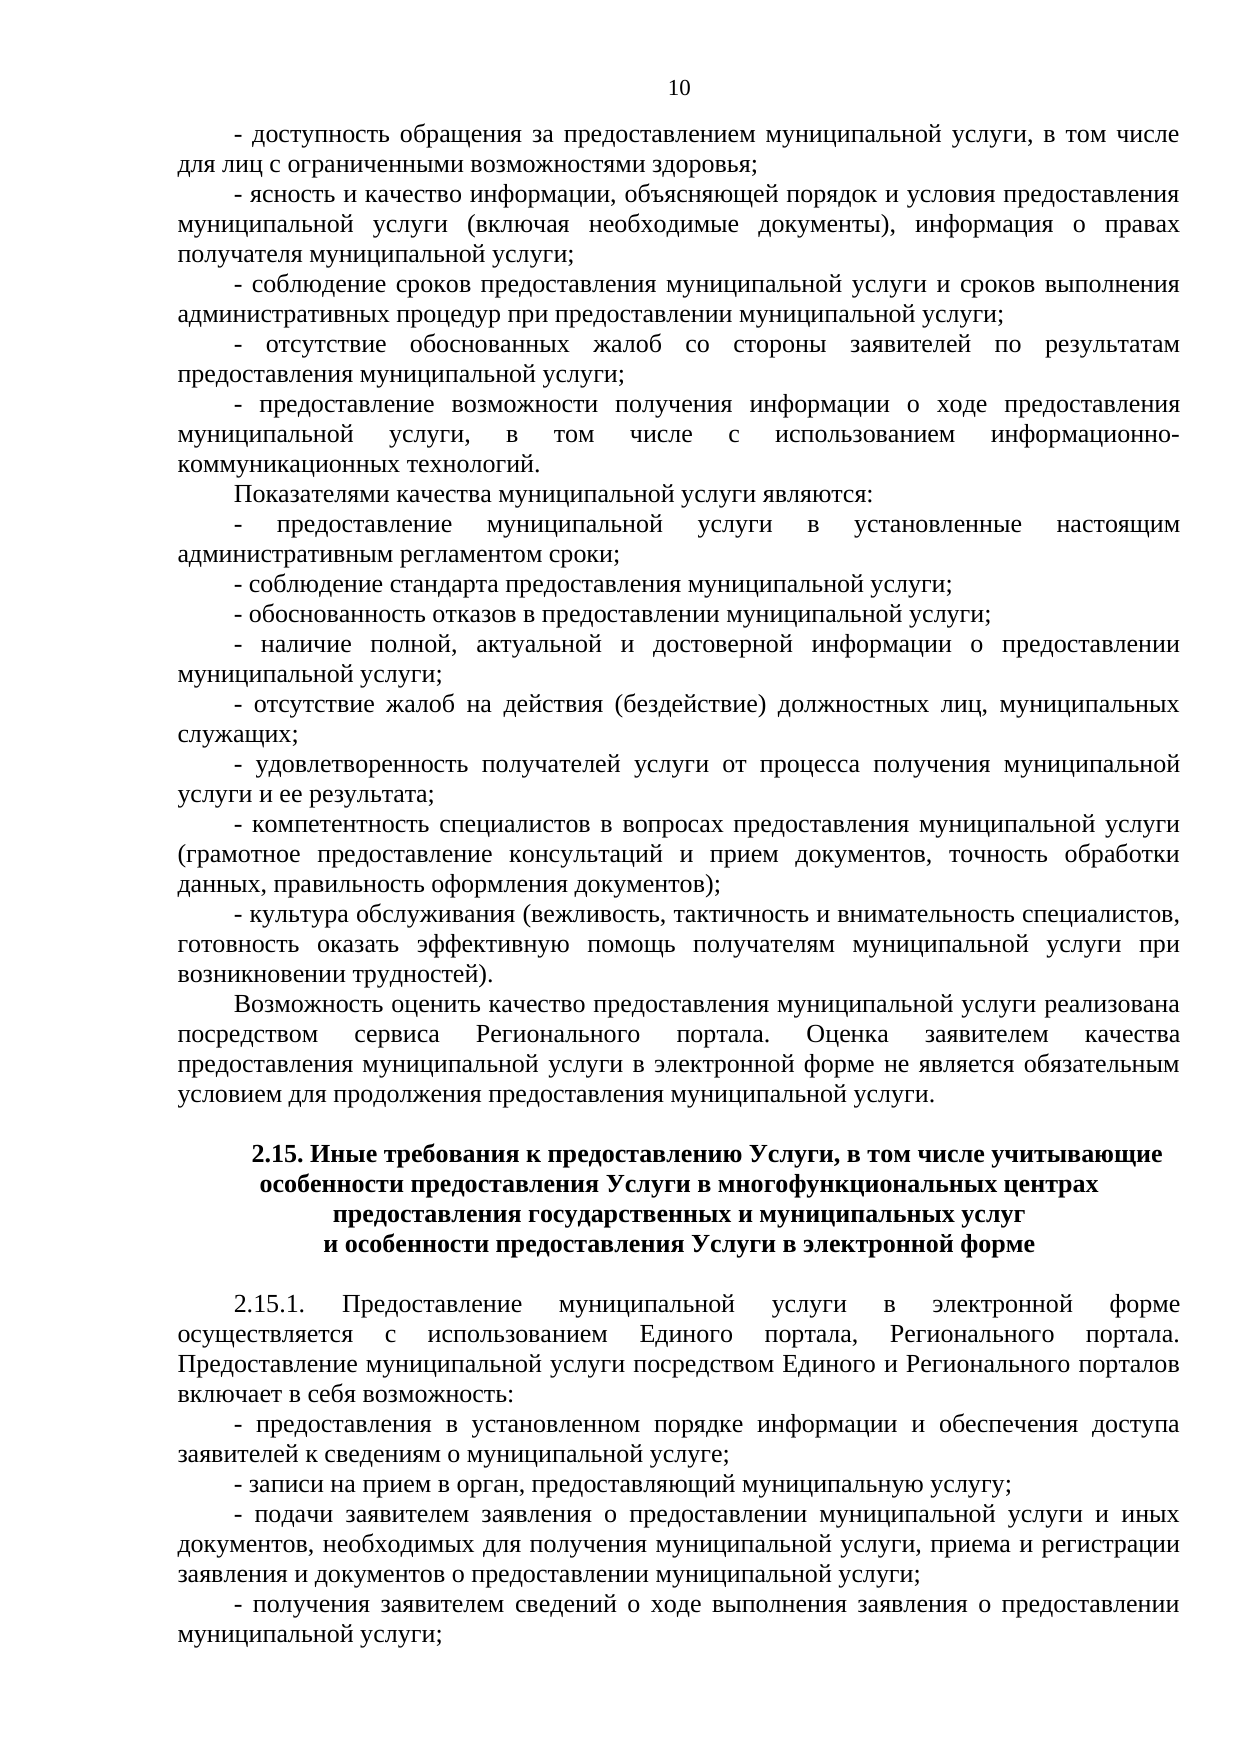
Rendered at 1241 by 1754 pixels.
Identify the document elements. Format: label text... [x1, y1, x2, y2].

text - предоставление возможности получения информации о ходе предоставления муниципальной услуги, в том числе с использованием информационно-коммуникационных технологий. [177, 388, 1181, 478]
text - получения заявителем сведений о ходе выполнения заявления о предоставлении муниципальной услуги; [177, 1588, 1181, 1648]
text - предоставление муниципальной услуги в установленные настоящим административным регламентом сроки; [177, 508, 1181, 568]
text - записи на прием в орган, предоставляющий муниципальную услугу; [177, 1468, 1181, 1498]
text - подачи заявителем заявления о предоставлении муниципальной услуги и иных документов, необходимых для получения муниципальной услуги, приема и регистрации заявления и документов о предоставлении муниципальной услуги; [177, 1498, 1181, 1588]
text - предоставления в установленном порядке информации и обеспечения доступа заявителей к сведениям о муниципальной услуге; [177, 1408, 1181, 1468]
text - удовлетворенность получателей услуги от процесса получения муниципальной услуги и ее результата; [177, 748, 1181, 808]
text 2.15.1. Предоставление муниципальной услуги в электронной форме осуществляется с использованием Единого портала, Регионального портала. Предоставление муниципальной услуги посредством Единого и Регионального порталов включает в себя возможность: [177, 1288, 1181, 1408]
text - культура обслуживания (вежливость, тактичность и внимательность специалистов, готовность оказать эффективную помощь получателям муниципальной услуги при возникновении трудностей). [177, 898, 1181, 988]
text Показателями качества муниципальной услуги являются: [177, 478, 1181, 508]
text - соблюдение сроков предоставления муниципальной услуги и сроков выполнения административных процедур при предоставлении муниципальной услуги; [177, 268, 1181, 328]
text - отсутствие жалоб на действия (бездействие) должностных лиц, муниципальных служащих; [177, 688, 1181, 748]
text - отсутствие обоснованных жалоб со стороны заявителей по результатам предоставления муниципальной услуги; [177, 328, 1181, 388]
text 2.15. Иные требования к предоставлению Услуги, в том числе учитывающие особенности предоставления Услуги в многофункциональных центрах предоставления государственных и муниципальных услуг и особенности предоставления Услуги в электронной форме [177, 1138, 1181, 1258]
text - соблюдение стандарта предоставления муниципальной услуги; [177, 568, 1181, 598]
text - наличие полной, актуальной и достоверной информации о предоставлении муниципальной услуги; [177, 628, 1181, 688]
text - компетентность специалистов в вопросах предоставления муниципальной услуги (грамотное предоставление консультаций и прием документов, точность обработки данных, правильность оформления документов); [177, 808, 1181, 898]
text - ясность и качество информации, объясняющей порядок и условия предоставления муниципальной услуги (включая необходимые документы), информация о правах получателя муниципальной услуги; [177, 178, 1181, 268]
text - обоснованность отказов в предоставлении муниципальной услуги; [177, 598, 1181, 628]
text - доступность обращения за предоставлением муниципальной услуги, в том числе для лиц с ограниченными возможностями здоровья; [177, 118, 1181, 178]
text Возможность оценить качество предоставления муниципальной услуги реализована посредством сервиса Регионального портала. Оценка заявителем качества предоставления муниципальной услуги в электронной форме не является обязательным условием для продолжения предоставления муниципальной услуги. [177, 988, 1181, 1108]
